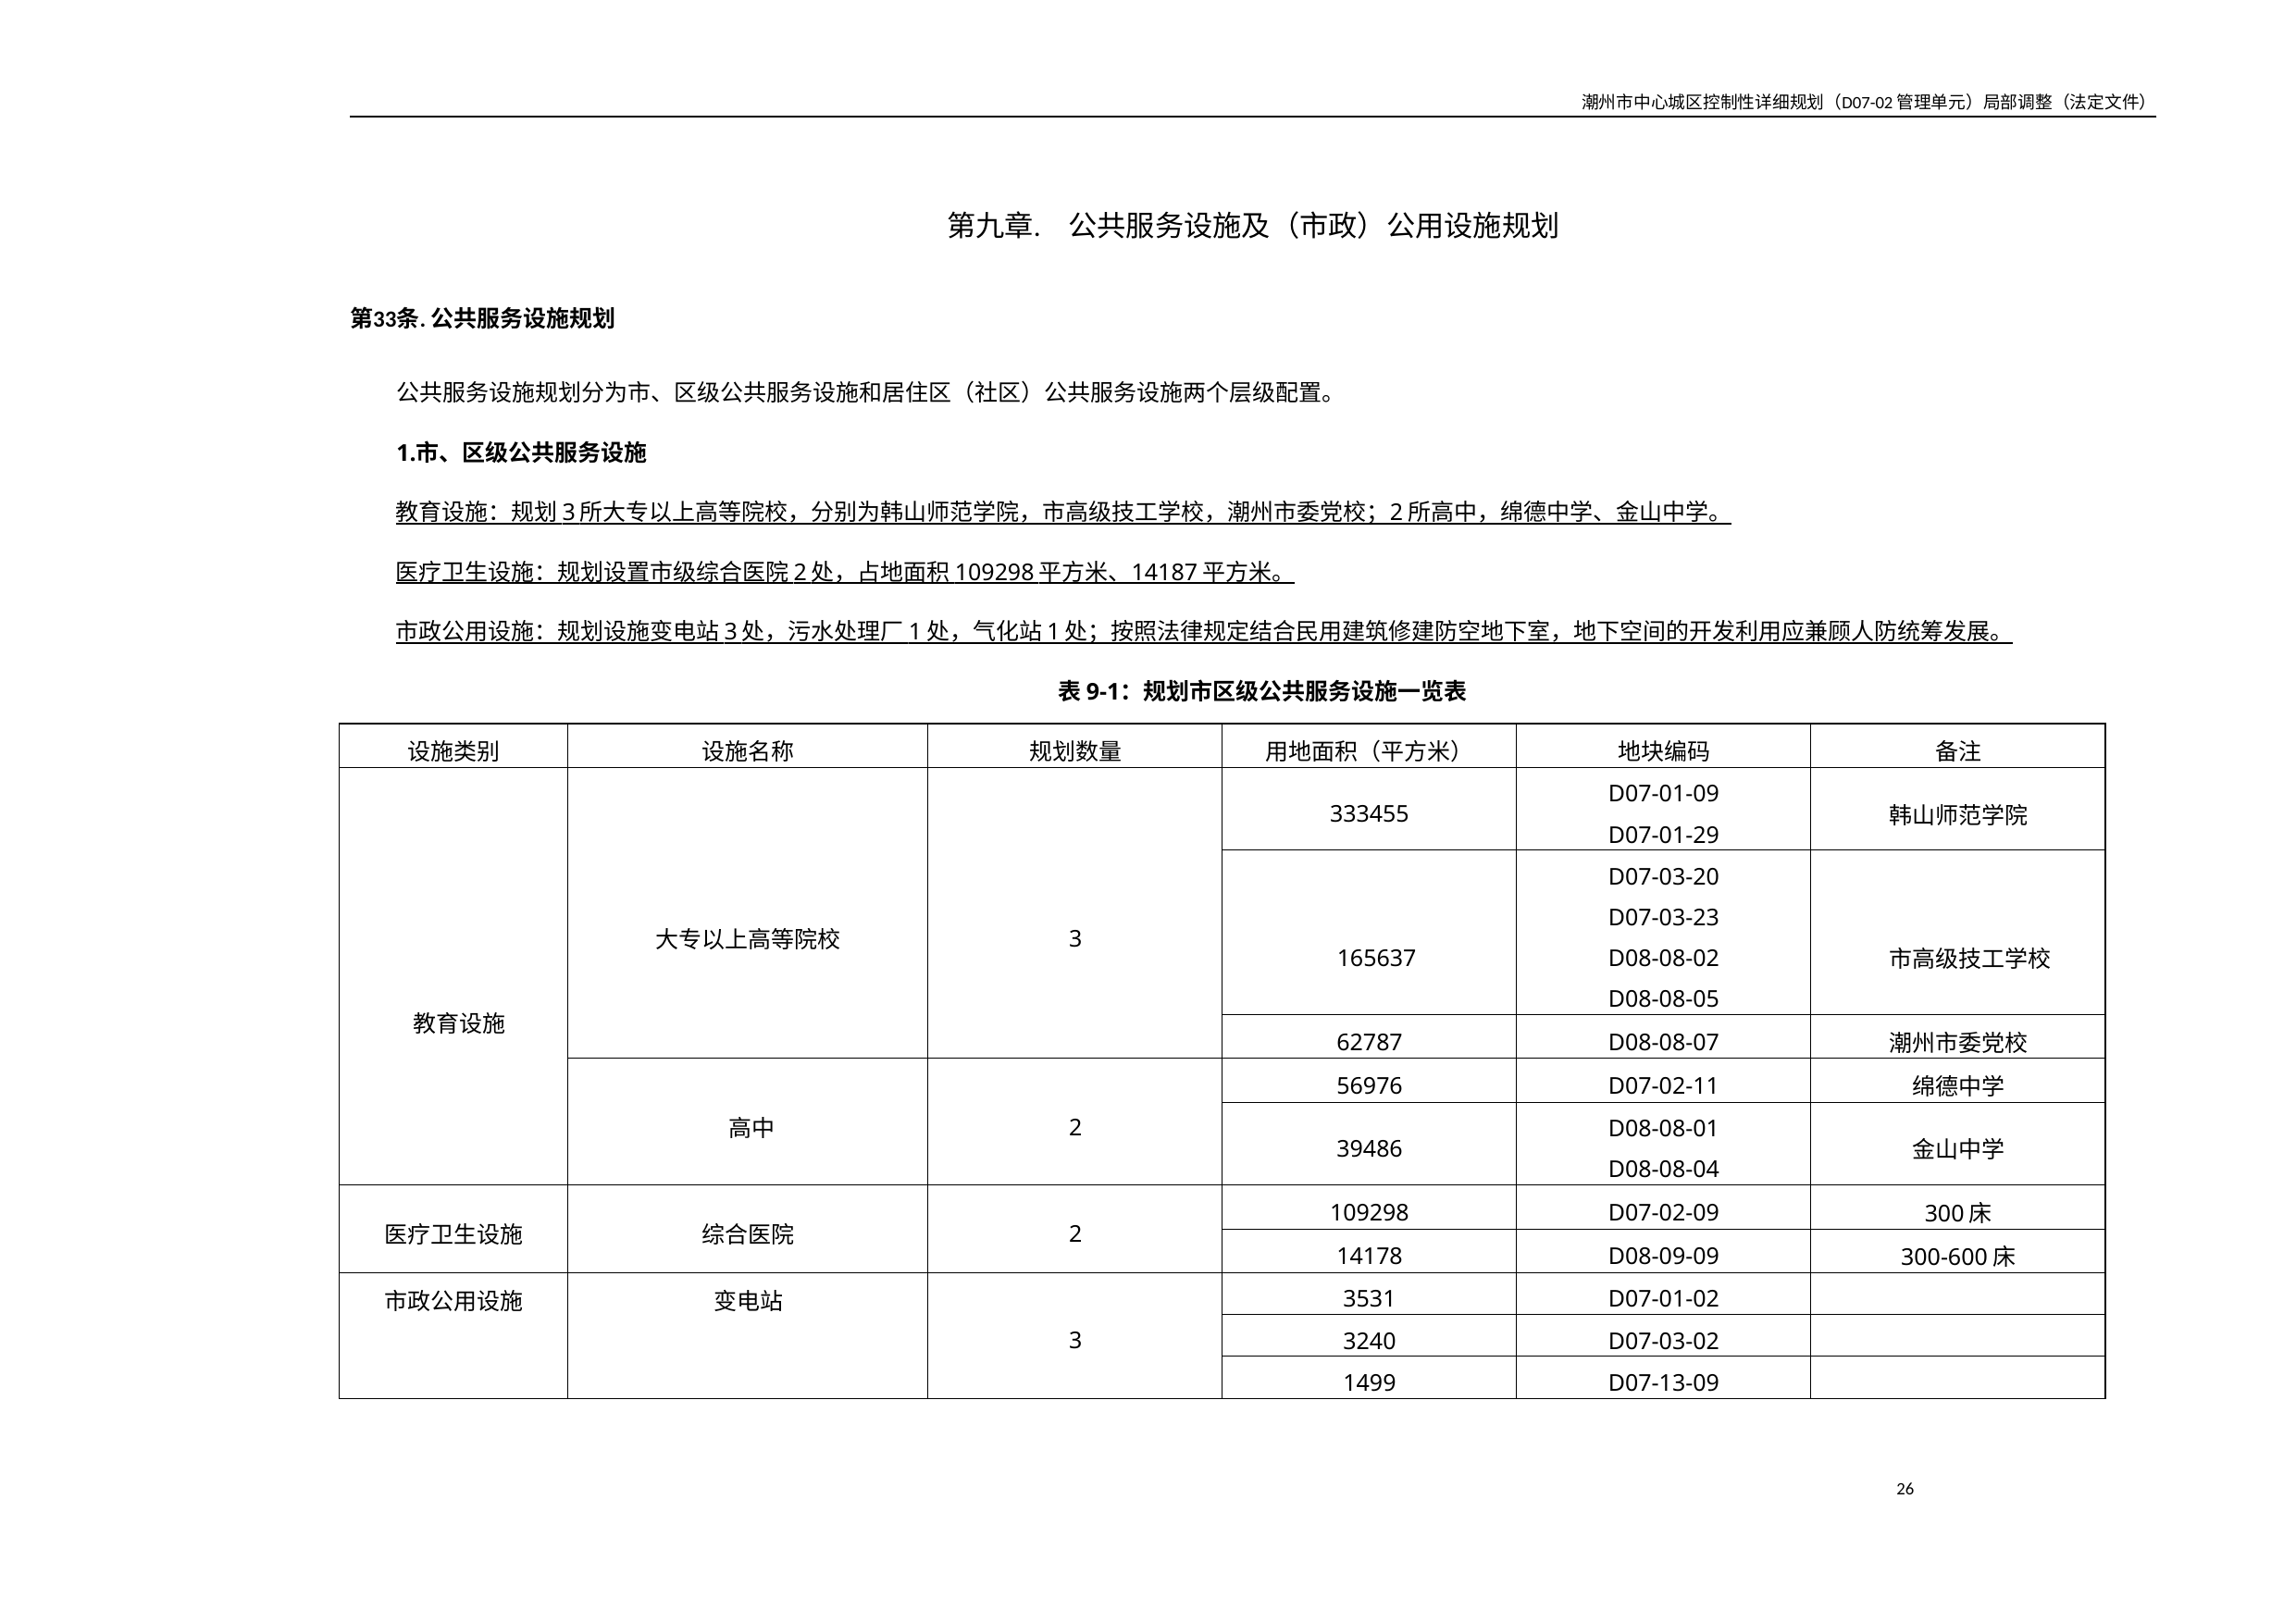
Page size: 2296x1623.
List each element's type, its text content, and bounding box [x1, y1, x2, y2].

table_header 地块编码 [1517, 725, 1810, 767]
text 公共服务设施及（市政）公用设施规划 [350, 192, 2156, 255]
table_header 用地面积（平方米） [1222, 725, 1516, 767]
table_cell D07-02-11 [1517, 1059, 1810, 1102]
table_cell 潮州市委党校 [1811, 1015, 2104, 1058]
table_cell D07-02-09 [1517, 1185, 1810, 1228]
table_cell D08-08-07 [1517, 1015, 1810, 1058]
table_cell 绵德中学 [1811, 1059, 2104, 1102]
table_cell 165637 [1222, 850, 1516, 1014]
text 市政公用设施：规划设施变电站3处，污水处理厂1处，气化站1处；按照法律规定结合民用建筑修建防空地下室，地下空间的开发利用应兼顾人防统筹发展。 [350, 613, 2156, 647]
table_cell 医疗卫生设施 [340, 1185, 567, 1272]
table_header 设施类别 [340, 725, 567, 767]
table_header 设施名称 [568, 725, 927, 767]
table_cell 金山中学 [1811, 1103, 2104, 1184]
table_header 备注 [1811, 725, 2104, 767]
table_cell 109298 [1222, 1185, 1516, 1228]
text 公共服务设施规划 [350, 285, 2156, 348]
table_cell 变电站 [568, 1273, 927, 1398]
table_cell 39486 [1222, 1103, 1516, 1184]
table_cell 333455 [1222, 768, 1516, 849]
table_cell 300-600床 [1811, 1230, 2104, 1272]
table_cell 市政公用设施 [340, 1273, 567, 1398]
table_cell D07-01-02 [1517, 1273, 1810, 1314]
text 教育设施：规划3所大专以上高等院校，分别为韩山师范学院，市高级技工学校，潮州市委党校；2所高中，绵德中学、金山中学。 [350, 494, 2156, 527]
text 医疗卫生设施：规划设置市级综合医院2处，占地面积109298平方米、14187平方米。 [350, 553, 2156, 587]
table_cell 综合医院 [568, 1185, 927, 1272]
table_cell 韩山师范学院 [1811, 768, 2104, 849]
table_cell 56976 [1222, 1059, 1516, 1102]
table_cell D08-08-01 D08-08-04 [1517, 1103, 1810, 1184]
table_cell 教育设施 [340, 768, 567, 1184]
table_cell 62787 [1222, 1015, 1516, 1058]
table_cell 2 [928, 1059, 1222, 1184]
table_cell D07-03-02 [1517, 1315, 1810, 1356]
table_cell 14178 [1222, 1230, 1516, 1272]
table_cell D07-03-20 D07-03-23 D08-08-02 D08-08-05 [1517, 850, 1810, 1014]
table_cell [1811, 1273, 2104, 1314]
text 表9-1：规划市区级公共服务设施一览表 [350, 673, 2156, 706]
table_cell D07-01-09 D07-01-29 [1517, 768, 1810, 849]
table_cell 1499 [1222, 1357, 1516, 1398]
table_cell 2 [928, 1185, 1222, 1272]
table_cell 3 [928, 1273, 1222, 1398]
table_header 规划数量 [928, 725, 1222, 767]
table_cell 3240 [1222, 1315, 1516, 1356]
table_cell 3 [928, 768, 1222, 1058]
table_cell 300床 [1811, 1185, 2104, 1228]
text 公共服务设施规划分为市、区级公共服务设施和居住区（社区）公共服务设施两个层级配置。 [350, 375, 2156, 408]
table_cell 市高级技工学校 [1811, 850, 2104, 1014]
table_cell D07-13-09 [1517, 1357, 1810, 1398]
table_cell 3531 [1222, 1273, 1516, 1314]
table_cell D08-09-09 [1517, 1230, 1810, 1272]
table_cell [1811, 1357, 2104, 1398]
table_cell 高中 [568, 1059, 927, 1184]
table_cell 大专以上高等院校 [568, 768, 927, 1058]
table_cell [1811, 1315, 2104, 1356]
text 1.市、区级公共服务设施 [350, 434, 2156, 467]
